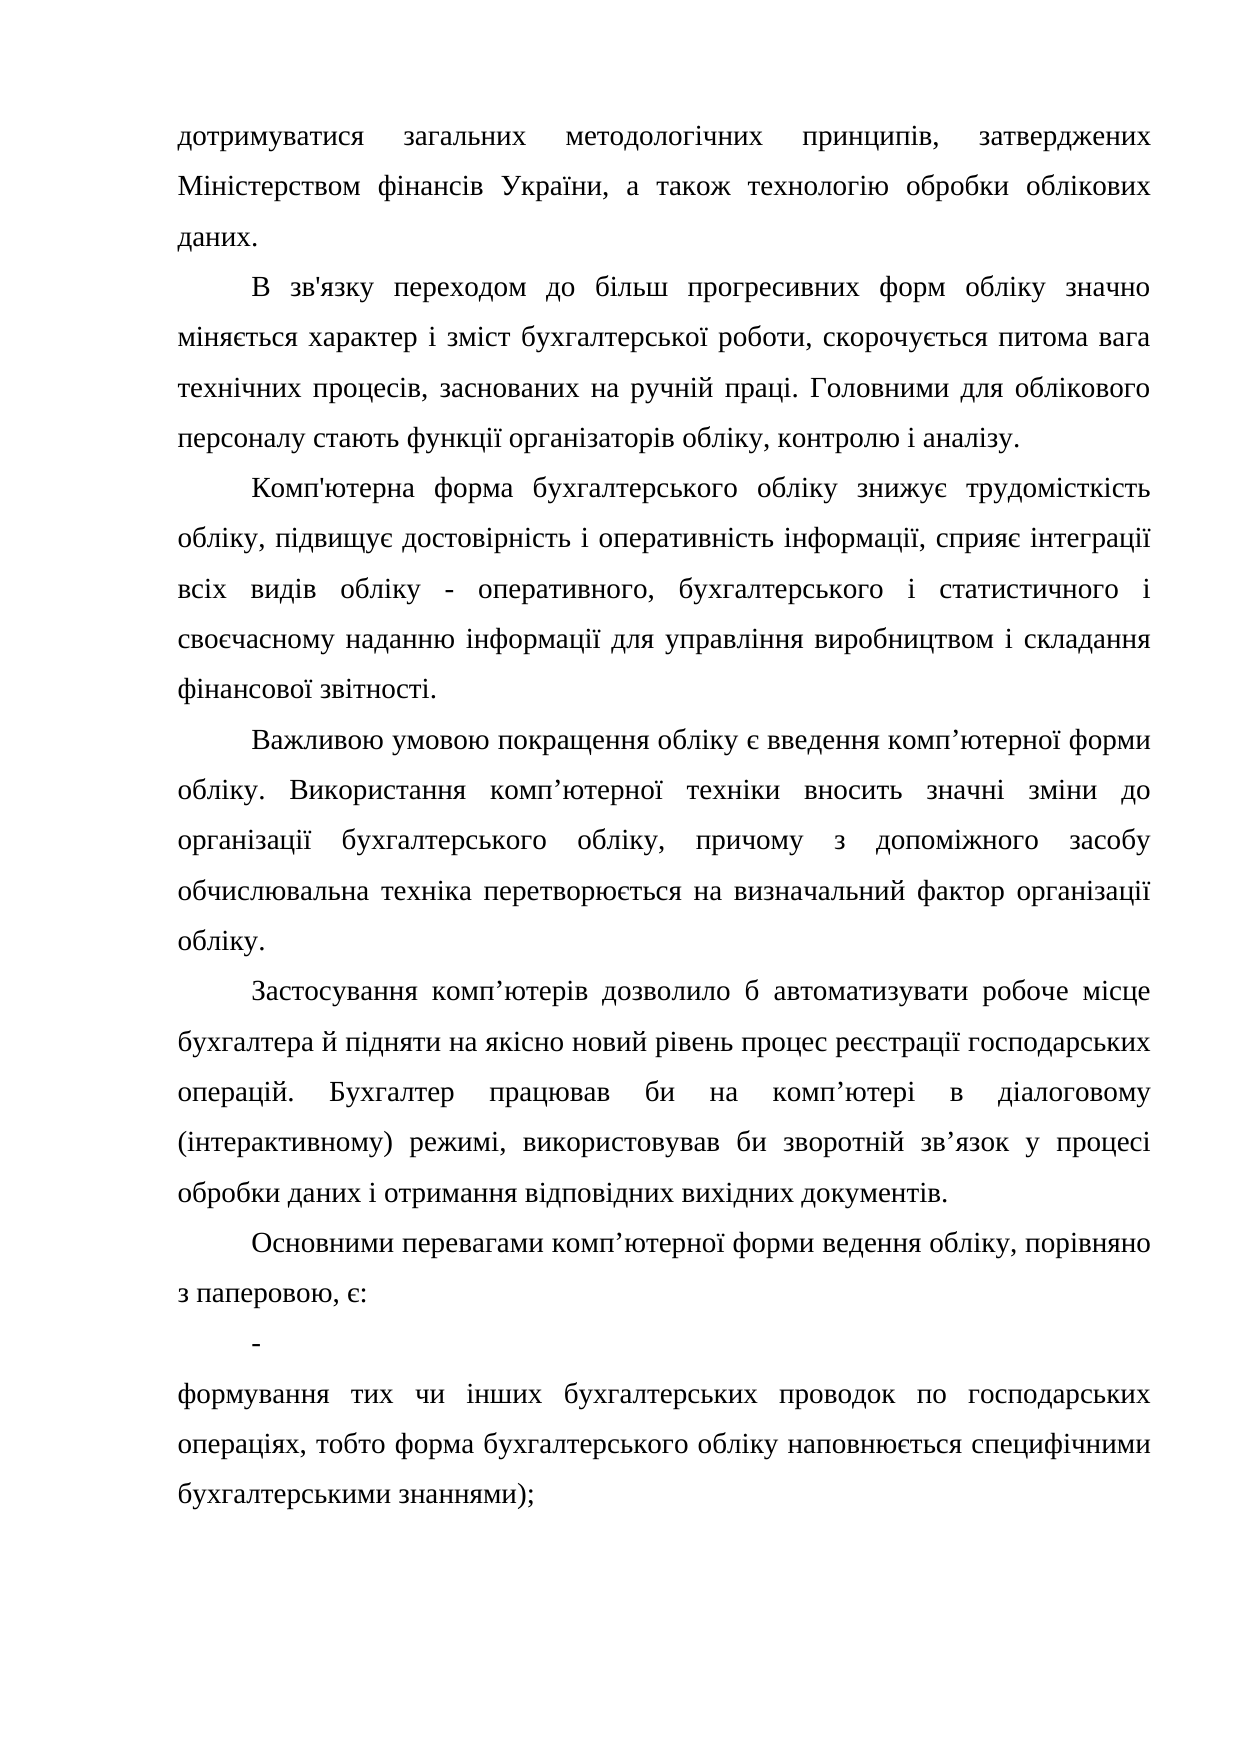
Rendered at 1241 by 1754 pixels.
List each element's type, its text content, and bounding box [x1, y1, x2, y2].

text Застосування комп’ютерів дозволило б автоматизувати робоче місце бухгалтера й підняти на якісно новий рівень процес реєстрації господарських операцій. Бухгалтер працював би на комп’ютері в діалоговому (інтерактивному) режимі, використовував би зворотній зв’язок у процесі обробки даних і отримання відповідних вихідних документів. [177, 973, 1152, 1208]
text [177, 118, 1152, 252]
text Основними перевагами комп’ютерної форми ведення обліку, порівняно з паперовою, є: [177, 1225, 1152, 1309]
text Важливою умовою покращення обліку є введення комп’ютерної форми обліку. Використання комп’ютерної техніки вносить значні зміни до організації бухгалтерського обліку, причому з допоміжного засобу обчислювальна техніка перетворюється на визначальний фактор організації обліку. [177, 722, 1152, 957]
text В зв'язку переходом до більш прогресивних форм обліку значно міняється характер і зміст бухгалтерської роботи, скорочується питома вага технічних процесів, заснованих на ручній праці. Головними для облікового персоналу стають функції організаторів обліку, контролю і аналізу. [177, 269, 1152, 453]
text Комп'ютерна форма бухгалтерського обліку знижує трудомісткість обліку, підвищує достовірність і оперативність інформації, сприяє інтеграції всіх видів обліку - оперативного, бухгалтерського і статистичного і своєчасному наданню інформації для управління виробництвом і складання фінансової звітності. [177, 470, 1152, 705]
list вбудовані бухгалтерські знання (у програму закладено правила формування тих чи інших бухгалтерських проводок по господарських операціях, тобто форма бухгалтерського обліку наповнюється специфічними бухгалтерськими знаннями); [177, 1326, 1152, 1510]
